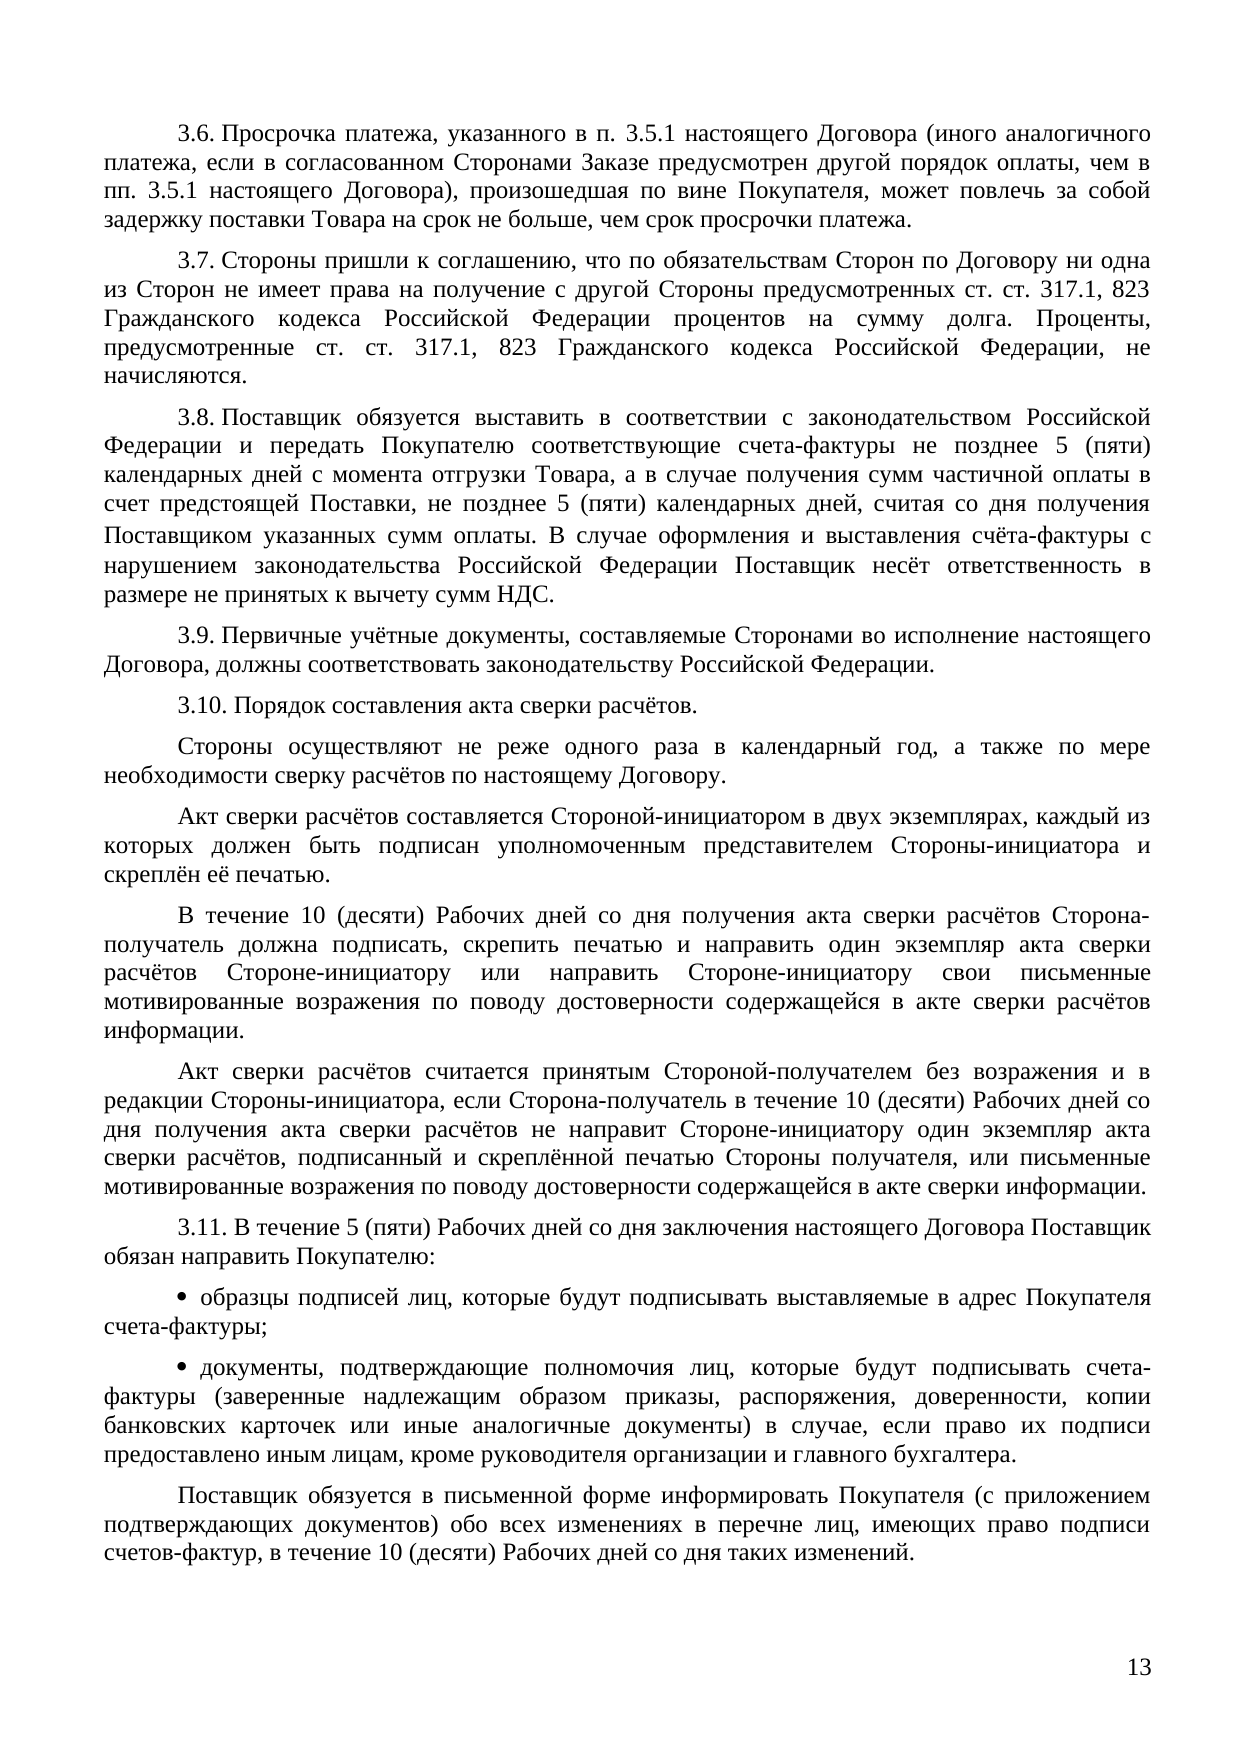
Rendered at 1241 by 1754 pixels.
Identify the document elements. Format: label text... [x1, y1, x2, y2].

text Акт сверки расчётов считается принятым Стороной-получателем без возражения и в редакции Стороны-инициатора, если Сторона-получатель в течение 10 (десяти) Рабочих дней со дня получения акта сверки расчётов не направит Стороне-инициатору один экземпляр акта сверки расчётов, подписанный и скреплённой печатью Стороны получателя, или письменные мотивированные возражения по поводу достоверности содержащейся в акте сверки информации. [103, 1056, 1152, 1200]
list Просрочка платежа, указанного в п. 3.5.1 настоящего Договора (иного аналогичного платежа, если в согласованном Сторонами Заказе предусмотрен другой порядок оплаты, чем в пп. 3.5.1 настоящего Договора), произошедшая по вине Покупателя, может повлечь за собой задержку поставки Товара на срок не больше, чем срок просрочки платежа. [103, 118, 1152, 233]
list Первичные учётные документы, составляемые Сторонами во исполнение настоящего Договора, должны соответствовать законодательству Российской Федерации. [103, 620, 1152, 677]
list В течение 5 (пяти) Рабочих дней со дня заключения настоящего Договора Поставщик обязан направить Покупателю: [103, 1212, 1152, 1270]
list Порядок составления акта сверки расчётов. [103, 690, 1152, 719]
text Стороны осуществляют не реже одного раза в календарный год, а также по мере необходимости сверку расчётов по настоящему Договору. [103, 731, 1152, 789]
list Поставщик обязуется выставить в соответствии с законодательством Российской Федерации и передать Покупателю соответствующие счета-фактуры не позднее 5 (пяти) календарных дней с момента отгрузки Товара, а в случае получения сумм частичной оплаты в счет предстоящей Поставки, не позднее 5 (пяти) календарных дней, считая со дня получения Поставщиком указанных сумм оплаты. В случае оформления и выставления счёта-фактуры с нарушением законодательства Российской Федерации Поставщик несёт ответственность в размере не принятых к вычету сумм НДС. [103, 402, 1152, 607]
text Поставщик обязуется в письменной форме информировать Покупателя (с приложением подтверждающих документов) обо всех изменениях в перечне лиц, имеющих право подписи счетов-фактур, в течение 10 (десяти) Рабочих дней со дня таких изменений. [103, 1480, 1152, 1566]
text Акт сверки расчётов составляется Стороной-инициатором в двух экземплярах, каждый из которых должен быть подписан уполномоченным представителем Стороны-инициатора и скреплён её печатью. [103, 801, 1152, 887]
list документы, подтверждающие полномочия лиц, которые будут подписывать счета-фактуры (заверенные надлежащим образом приказы, распоряжения, доверенности, копии банковских карточек или иные аналогичные документы) в случае, если право их подписи предоставлено иным лицам, кроме руководителя организации и главного бухгалтера. [103, 1352, 1152, 1467]
text В течение 10 (десяти) Рабочих дней со дня получения акта сверки расчётов Сторона-получатель должна подписать, скрепить печатью и направить один экземпляр акта сверки расчётов Стороне-инициатору или направить Стороне-инициатору свои письменные мотивированные возражения по поводу достоверности содержащейся в акте сверки расчётов информации. [103, 900, 1152, 1044]
list Стороны пришли к соглашению, что по обязательствам Сторон по Договору ни одна из Сторон не имеет права на получение с другой Стороны предусмотренных ст. ст. 317.1, 823 Гражданского кодекса Российской Федерации процентов на сумму долга. Проценты, предусмотренные ст. ст. 317.1, 823 Гражданского кодекса Российской Федерации, не начисляются. [103, 246, 1152, 389]
list образцы подписей лиц, которые будут подписывать выставляемые в адрес Покупателя счета-фактуры; [103, 1282, 1152, 1340]
